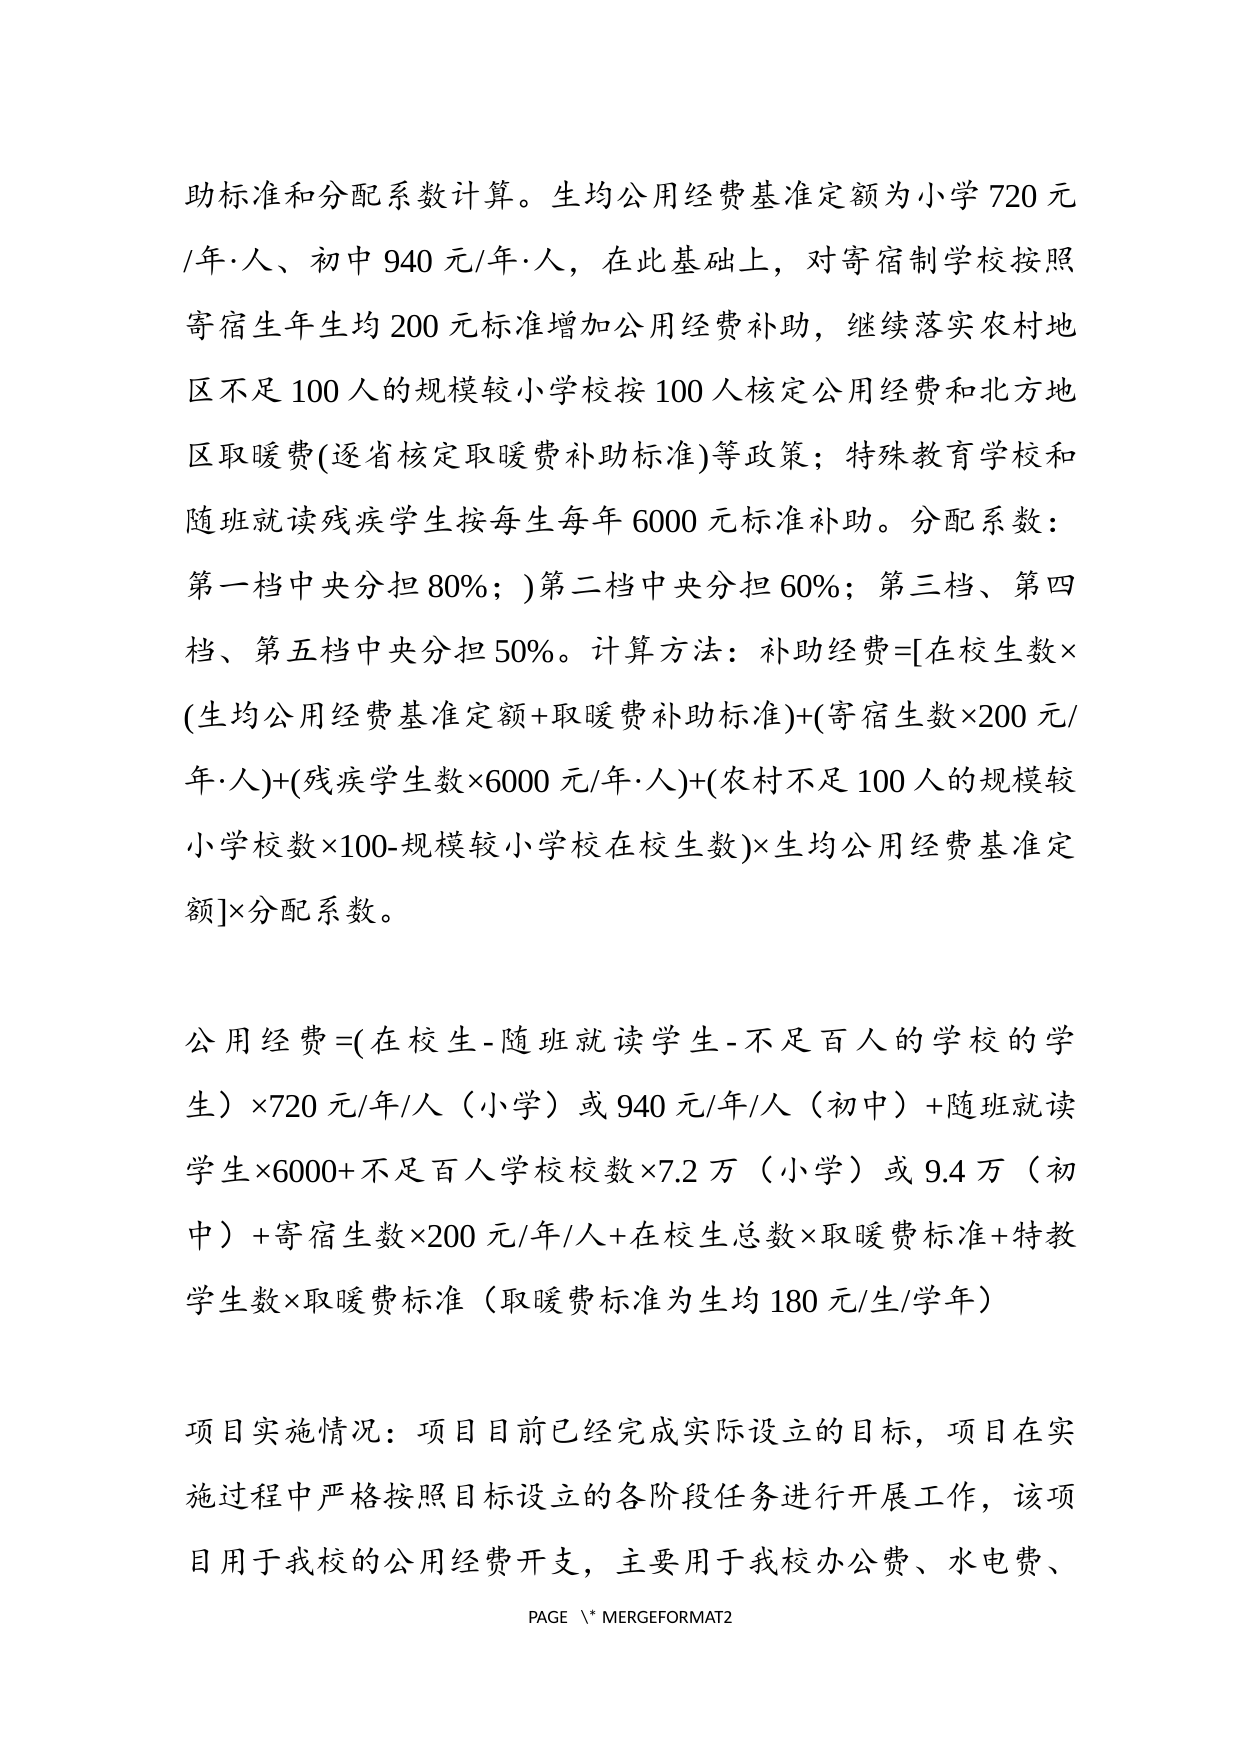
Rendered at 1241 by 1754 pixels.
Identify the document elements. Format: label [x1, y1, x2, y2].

text [183, 162, 1078, 1592]
